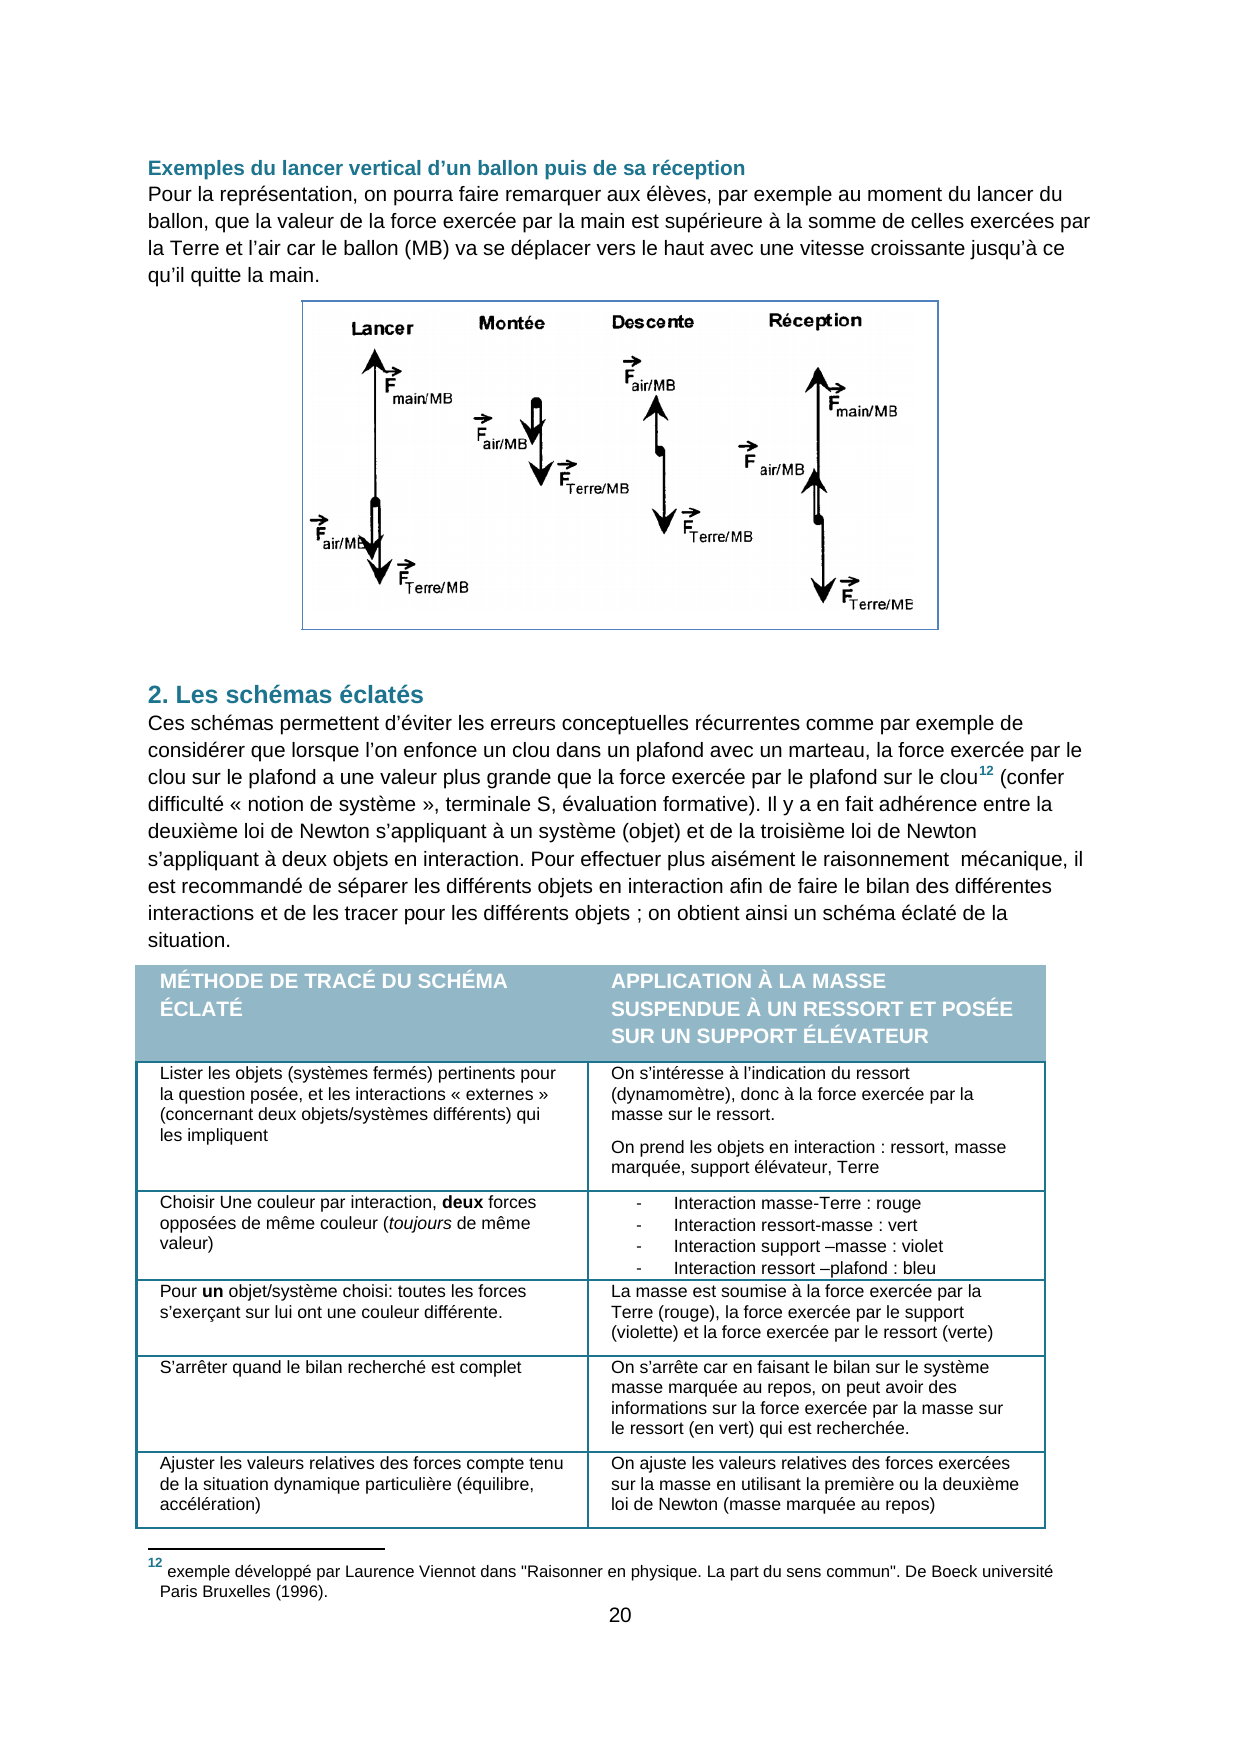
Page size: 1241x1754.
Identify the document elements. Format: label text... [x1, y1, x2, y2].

table_cell S’arrêter quand le bilan recherché est complet [138, 1357, 587, 1451]
table_cell Choisir Une couleur par interaction, deux forces opposées de même couleur (toujours de même valeur) [138, 1192, 587, 1279]
table_cell Lister les objets (systèmes fermés) pertinents pour la question posée, et les interactions « externes » (concernant deux objets/systèmes différents) qui les impliquent [138, 1063, 587, 1190]
table_header Application À la masse suspendue À un ressort et posÉe sur un support ÉlÉvateur [589, 967, 1044, 1061]
subtitle 2. Les schémas éclatés [148, 680, 1092, 709]
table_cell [138, 1453, 587, 1527]
table_cell On s’arrête car en faisant le bilan sur le système masse marquée au repos, on peut avoir des informations sur la force exercée par la masse sur le ressort (en vert) qui est recherchée. [589, 1357, 1044, 1451]
table_header MÉthode de tracé du schÉma ÉclatÉ [138, 967, 587, 1061]
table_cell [589, 1453, 1044, 1527]
table_cell On s’intéresse à l’indication du ressort (dynamomètre), donc à la force exercée par la masse sur le ressort. On prend les objets en interaction : ressort, masse marquée, support élévateur, Terre [589, 1063, 1044, 1190]
subtitle Exemples du lancer vertical d’un ballon puis de sa réception [148, 156, 1092, 179]
text Ces schémas permettent d’éviter les erreurs conceptuelles récurrentes comme par exemple de considérer que lorsque l’on enfonce un clou dans un plafond avec un marteau, la force exercée par le clou sur le plafond a une valeur plus grande que la force exercée par le plafond sur le clou (confer difficulté « notion de système », terminale S, évaluation formative). Il y a en fait adhérence entre la deuxième loi de Newton s’appliquant à un système (objet) et de la troisième loi de Newton s’appliquant à deux objets en interaction. Pour effectuer plus aisément le raisonnement mécanique, il est recommandé de séparer les différents objets en interaction afin de faire le bilan des différentes interactions et de les tracer pour les différents objets ; on obtient ainsi un schéma éclaté de la situation. [148, 709, 1092, 953]
table_cell La masse est soumise à la force exercée par la Terre (rouge), la force exercée par le support (violette) et la force exercée par le ressort (verte) [589, 1281, 1044, 1355]
table_cell Pour un objet/système choisi: toutes les forces s’exerçant sur lui ont une couleur différente. [138, 1281, 587, 1355]
text Pour la représentation, on pourra faire remarquer aux élèves, par exemple au moment du lancer du ballon, que la valeur de la force exercée par la main est supérieure à la somme de celles exercées par la Terre et l’air car le ballon (MB) va se déplacer vers le haut avec une vitesse croissante jusqu’à ce qu’il quitte la main. [148, 179, 1092, 288]
picture [303, 302, 937, 629]
table_cell Interaction masse-Terre : rouge Interaction ressort-masse : vert Interaction support –masse : violet Interaction ressort –plafond : bleu [589, 1192, 1044, 1279]
